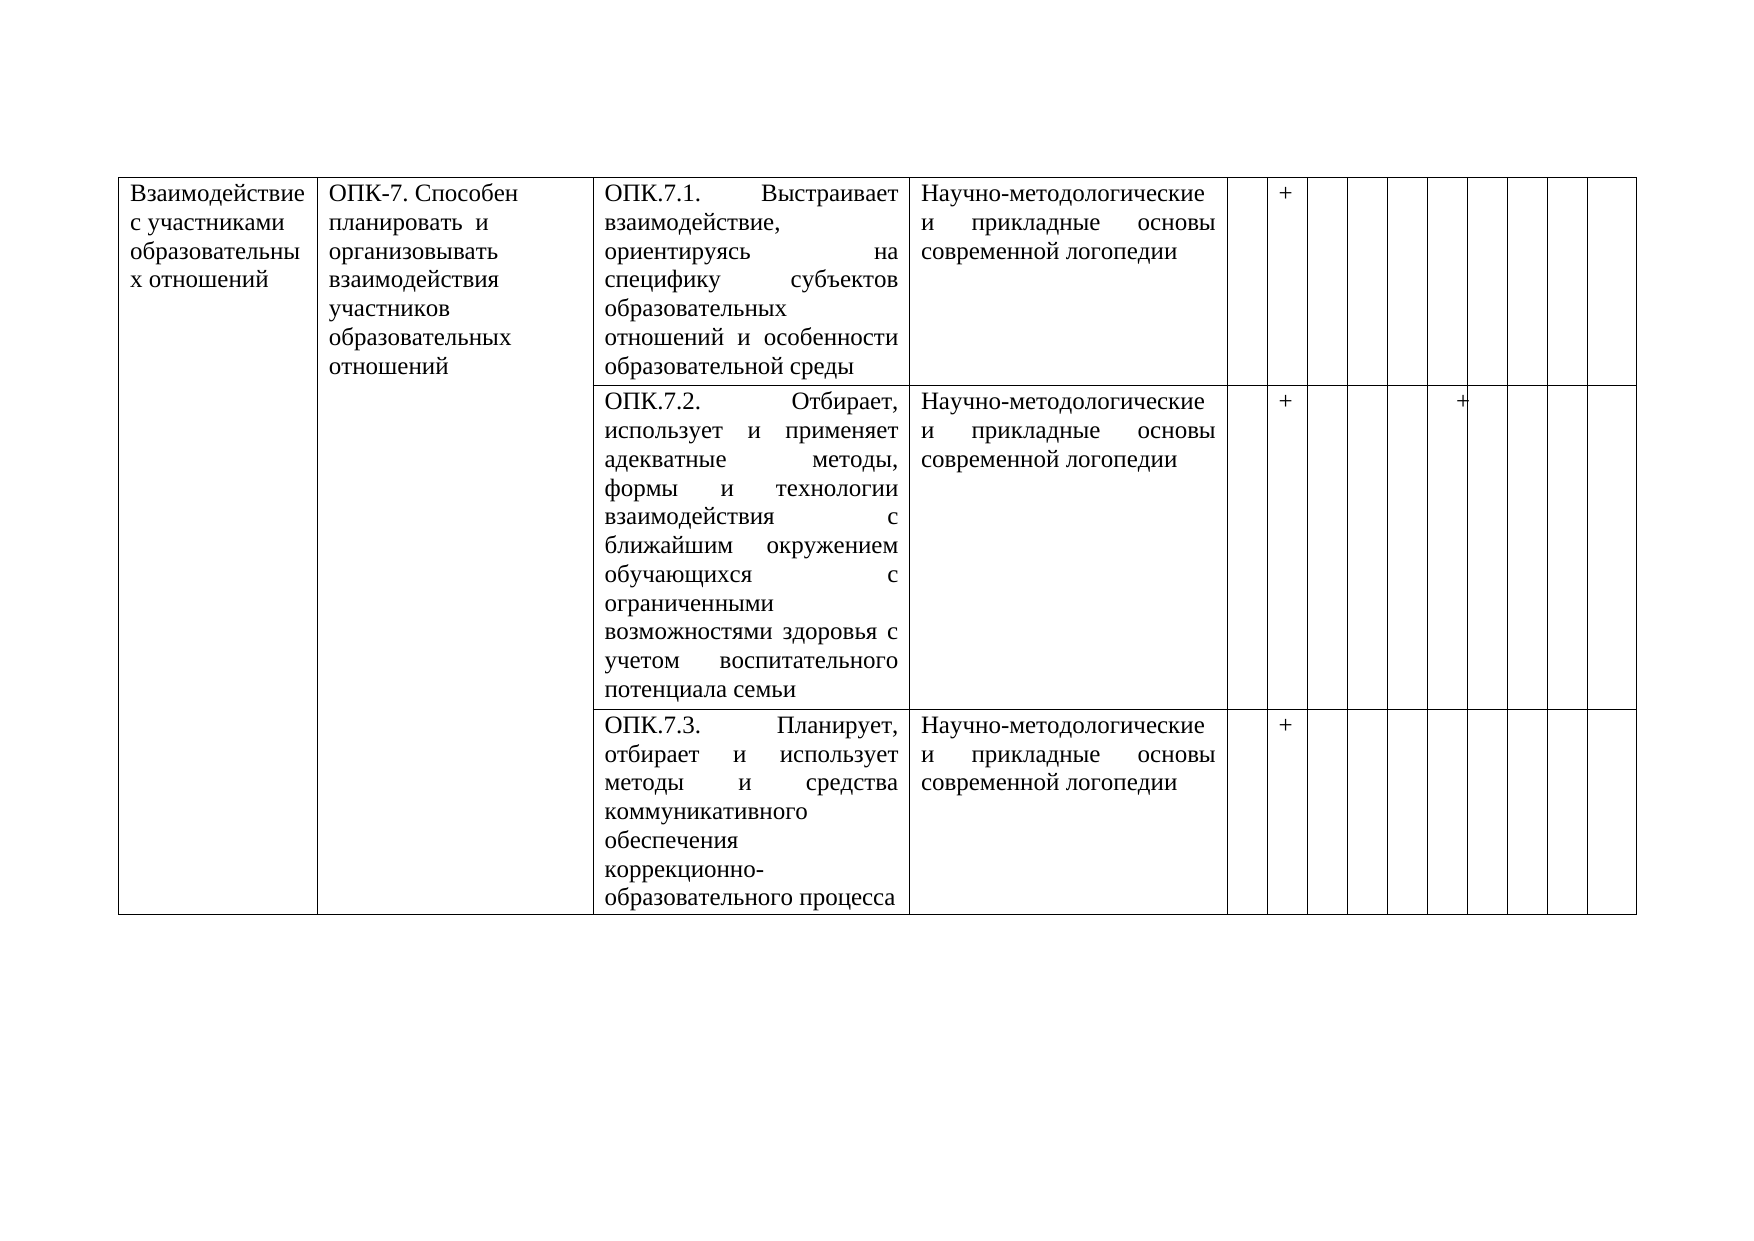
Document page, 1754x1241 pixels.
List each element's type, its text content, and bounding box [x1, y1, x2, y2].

table_cell [1388, 178, 1427, 385]
table_cell [1588, 178, 1636, 385]
table_cell Научно-методологические и прикладные основы современной логопедии [910, 386, 1227, 709]
table_cell [1228, 178, 1267, 385]
table_cell [1548, 710, 1587, 914]
table_cell [1468, 386, 1507, 709]
table_cell ОПК.7.3. Планирует, отбирает и использует методы и средства коммуникативного обеспечения коррекционно-образовательного процесса [594, 710, 909, 914]
table_cell ОПК.7.1. Выстраивает взаимодействие, ориентируясь на специфику субъектов образовательных отношений и особенности образовательной среды [594, 178, 909, 385]
table_cell [1548, 178, 1587, 385]
table_cell [1348, 386, 1387, 709]
table_cell + [1268, 710, 1307, 914]
table_cell + [1428, 386, 1467, 709]
table_cell [1388, 710, 1427, 914]
table_cell [1228, 710, 1267, 914]
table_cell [910, 710, 1227, 914]
table_cell [1588, 710, 1636, 914]
table_cell [1348, 178, 1387, 385]
table_cell [1308, 710, 1347, 914]
table_cell [1468, 178, 1507, 385]
table_cell [1308, 386, 1347, 709]
table_cell [1228, 386, 1267, 709]
table_cell ОПК.7.2. Отбирает, использует и применяет адекватные методы, формы и технологии взаимодействия с ближайшим окружением обучающихся с ограниченными возможностями здоровья с учетом воспитательного потенциала семьи [594, 386, 909, 709]
table_cell Взаимодействие с участниками образовательных отношений [119, 178, 317, 914]
table_cell Научно-методологические и прикладные основы современной логопедии [910, 178, 1227, 385]
table_cell [1508, 710, 1547, 914]
table_cell [1308, 178, 1347, 385]
table_cell [1348, 710, 1387, 914]
table_cell [1388, 386, 1427, 709]
table_cell ОПК-7. Способен планировать и организовывать взаимодействия участников образовательных отношений [318, 178, 593, 914]
table_cell [1588, 386, 1636, 709]
table_cell + [1268, 386, 1307, 709]
table_cell [1468, 710, 1507, 914]
table_cell [1508, 386, 1547, 709]
table_cell [1508, 178, 1547, 385]
table_cell + [1268, 178, 1307, 385]
table_cell [1548, 386, 1587, 709]
table_cell [1428, 178, 1467, 385]
table_cell [1428, 710, 1467, 914]
